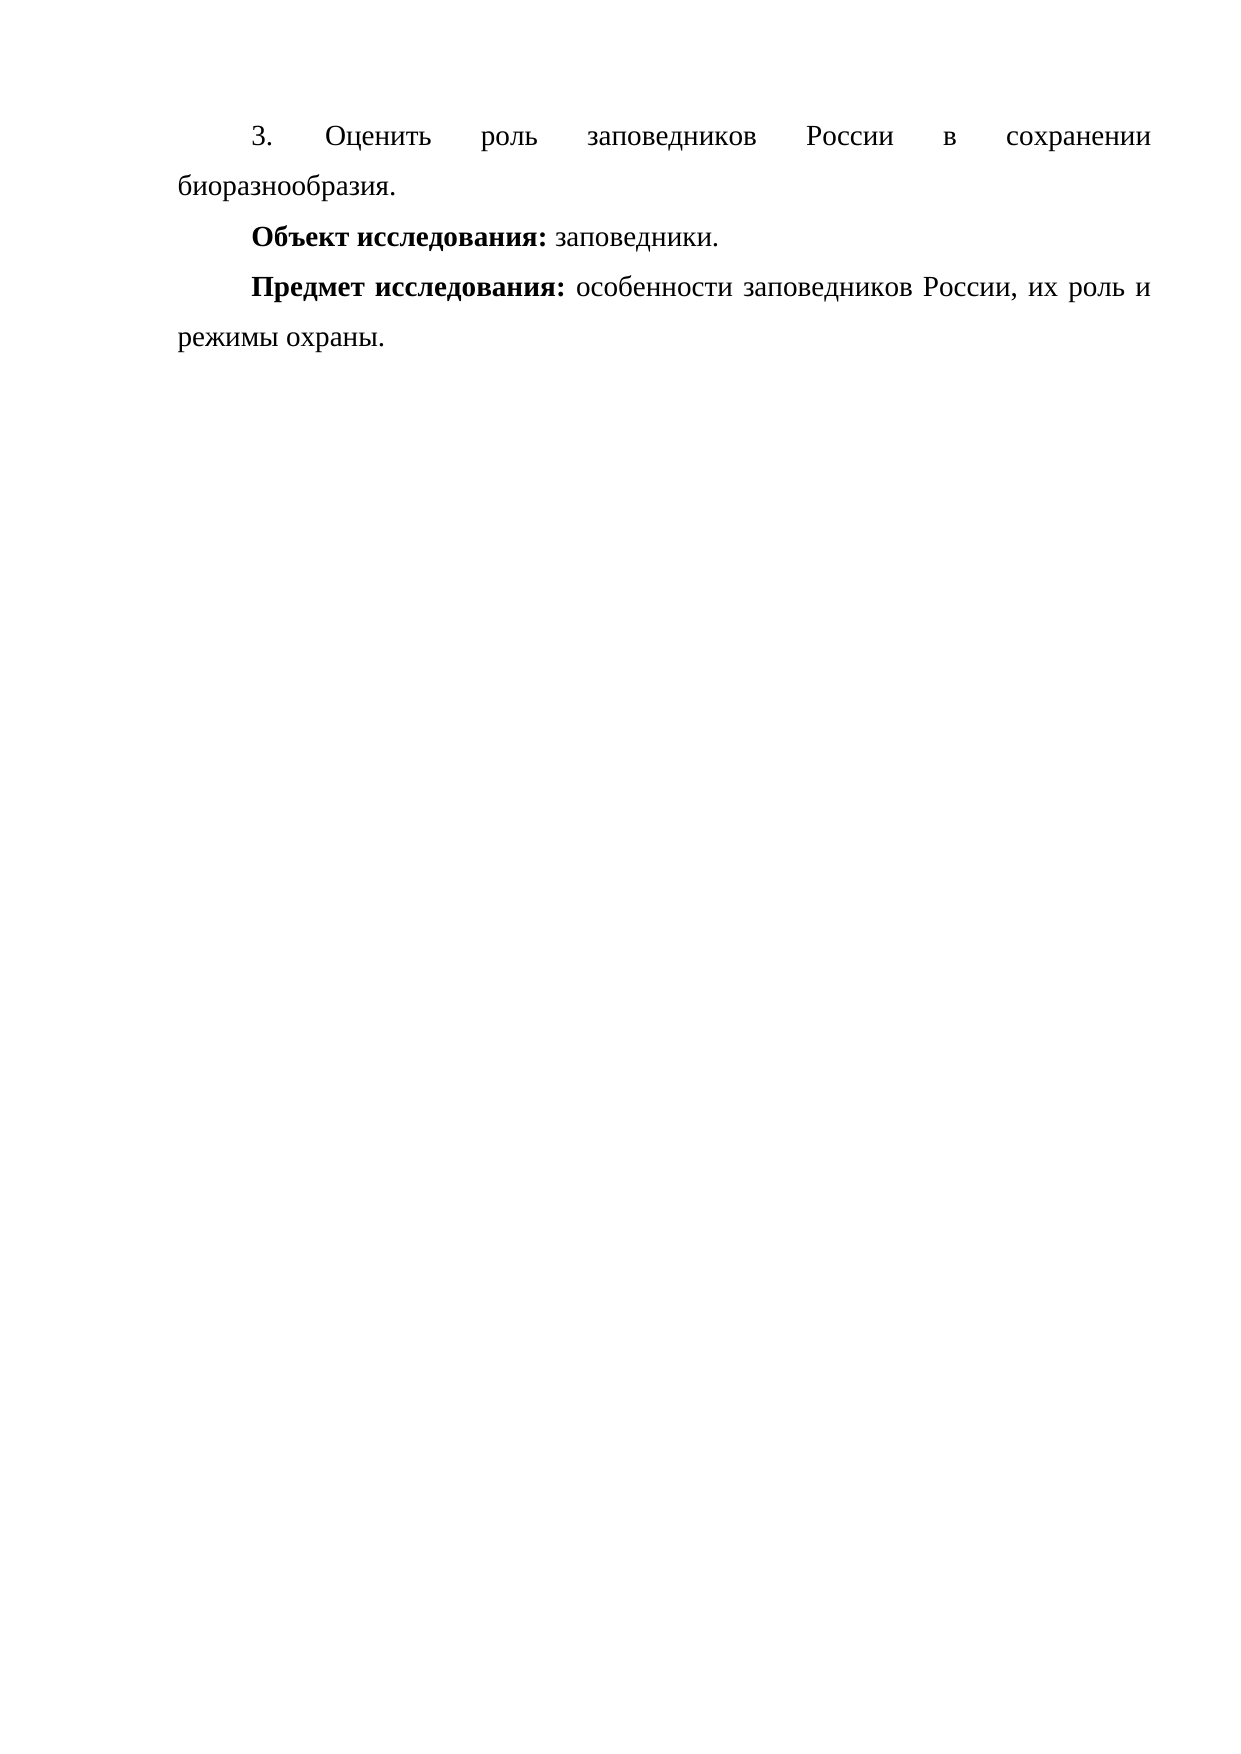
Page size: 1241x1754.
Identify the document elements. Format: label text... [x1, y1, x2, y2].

list Оценить роль заповедников России в сохранении биоразнообразия. [177, 118, 1152, 202]
text Предмет исследования: особенности заповедников России, их роль и режимы охраны. [177, 269, 1152, 353]
text Объект исследования: заповедники. [177, 219, 1152, 252]
